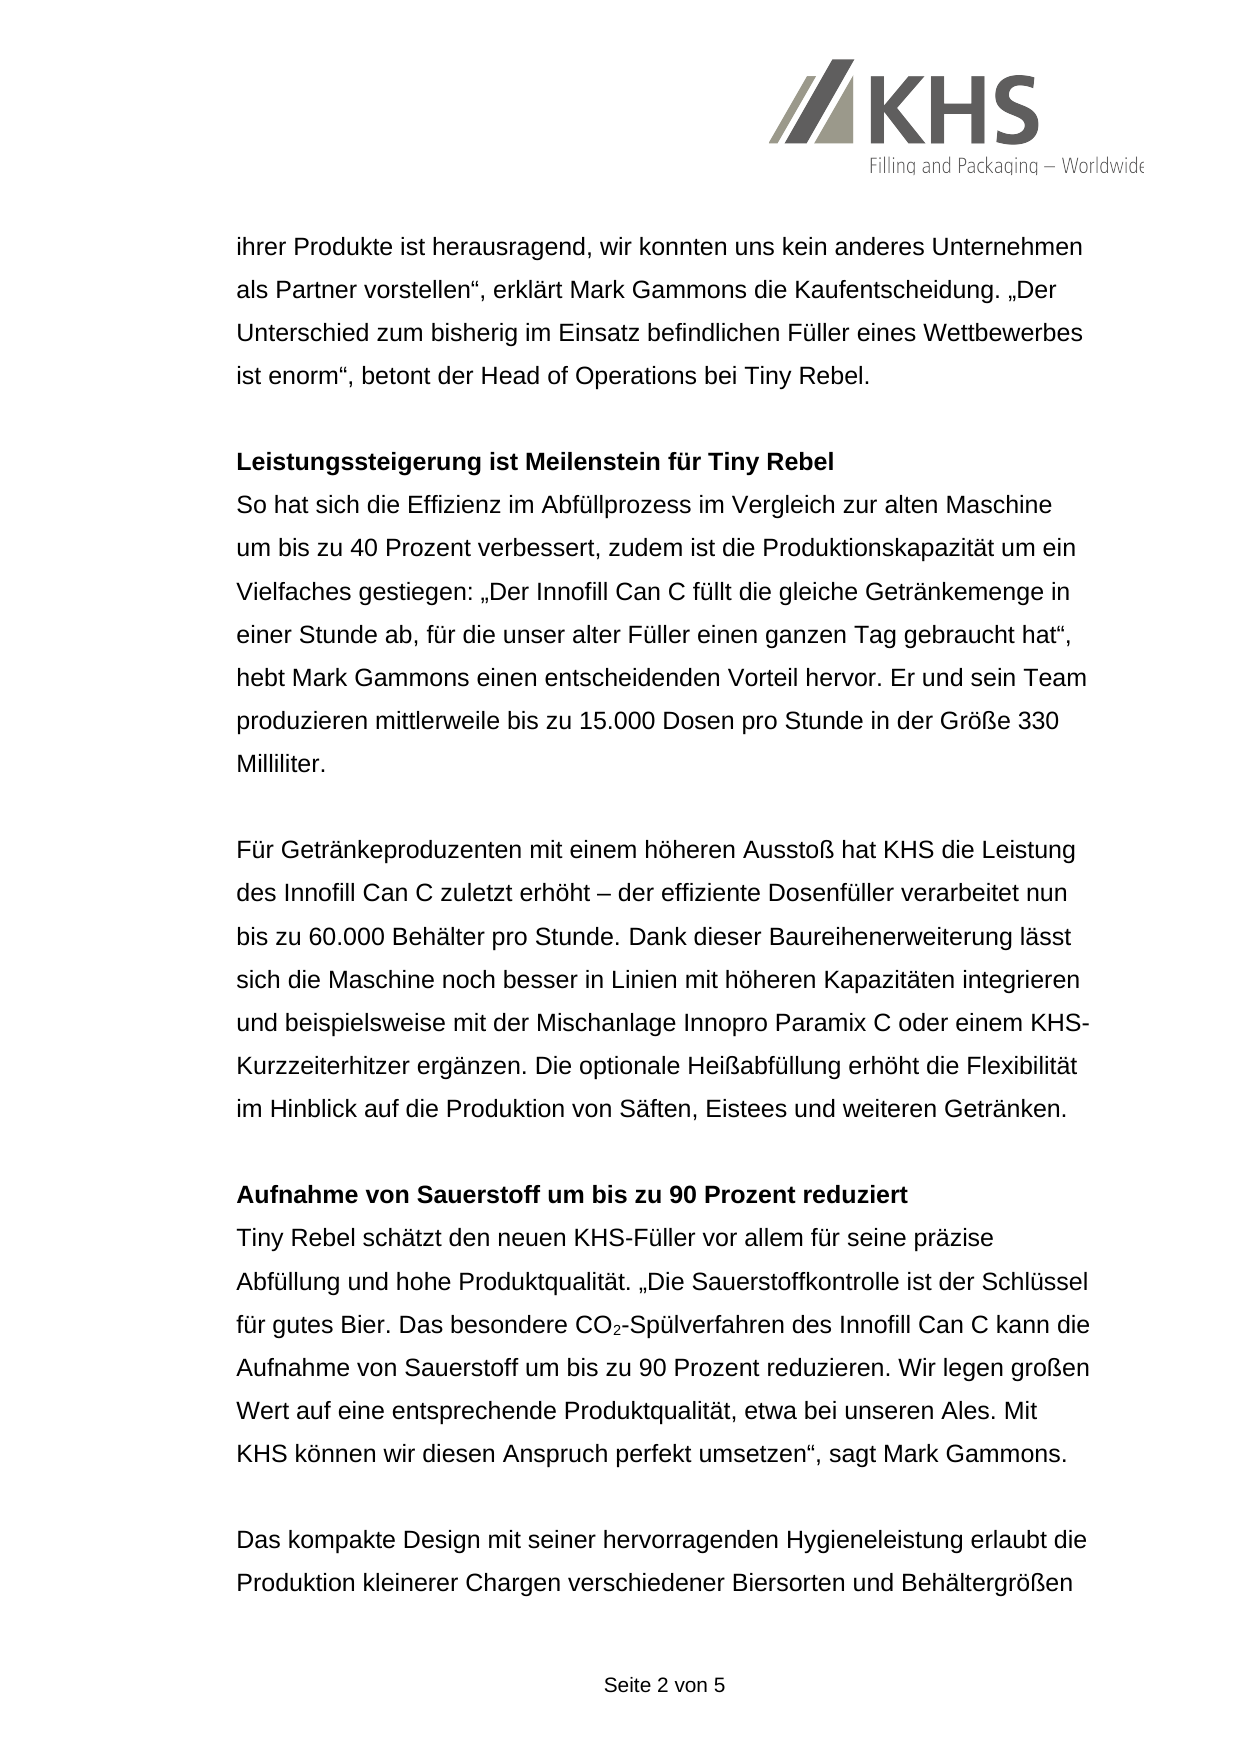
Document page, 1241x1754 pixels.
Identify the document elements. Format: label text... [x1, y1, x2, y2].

picture [768, 59, 1144, 176]
text Leistungssteigerung ist Meilenstein für Tiny Rebel [236, 447, 1092, 476]
text Tiny Rebel schätzt den neuen KHS-Füller vor allem für seine präzise Abfüllung und hohe Produktqualität. „Die Sauerstoffkontrolle ist der Schlüssel für gutes Bier. Das besondere CO2-Spülverfahren des Innofill Can C kann die Aufnahme von Sauerstoff um bis zu 90 Prozent reduzieren. Wir legen großen Wert auf eine entsprechende Produktqualität, etwa bei unseren Ales. Mit KHS können wir diesen Anspruch perfekt umsetzen“, sagt Mark Gammons. [236, 1223, 1092, 1468]
text Aufnahme von Sauerstoff um bis zu 90 Prozent reduziert [236, 1180, 1092, 1209]
text Für Getränkeproduzenten mit einem höheren Ausstoß hat KHS die Leistung des Innofill Can C zuletzt erhöht – der effiziente Dosenfüller verarbeitet nun bis zu 60.000 Behälter pro Stunde. Dank dieser Baureihenerweiterung lässt sich die Maschine noch besser in Linien mit höheren Kapazitäten integrieren und beispielsweise mit der Mischanlage Innopro Paramix C oder einem KHS-Kurzzeiterhitzer ergänzen. Die optionale Heißabfüllung erhöht die Flexibilität im Hinblick auf die Produktion von Säften, Eistees und weiteren Getränken. [236, 835, 1092, 1123]
text So hat sich die Effizienz im Abfüllprozess im Vergleich zur alten Maschine um bis zu 40 Prozent verbessert, zudem ist die Produktionskapazität um ein Vielfaches gestiegen: „Der Innofill Can C füllt die gleiche Getränkemenge in einer Stunde ab, für die unser alter Füller einen ganzen Tag gebraucht hat“, hebt Mark Gammons einen entscheidenden Vorteil hervor. Er und sein Team produzieren mittlerweile bis zu 15.000 Dosen pro Stunde in der Größe 330 Milliliter. [236, 490, 1092, 778]
